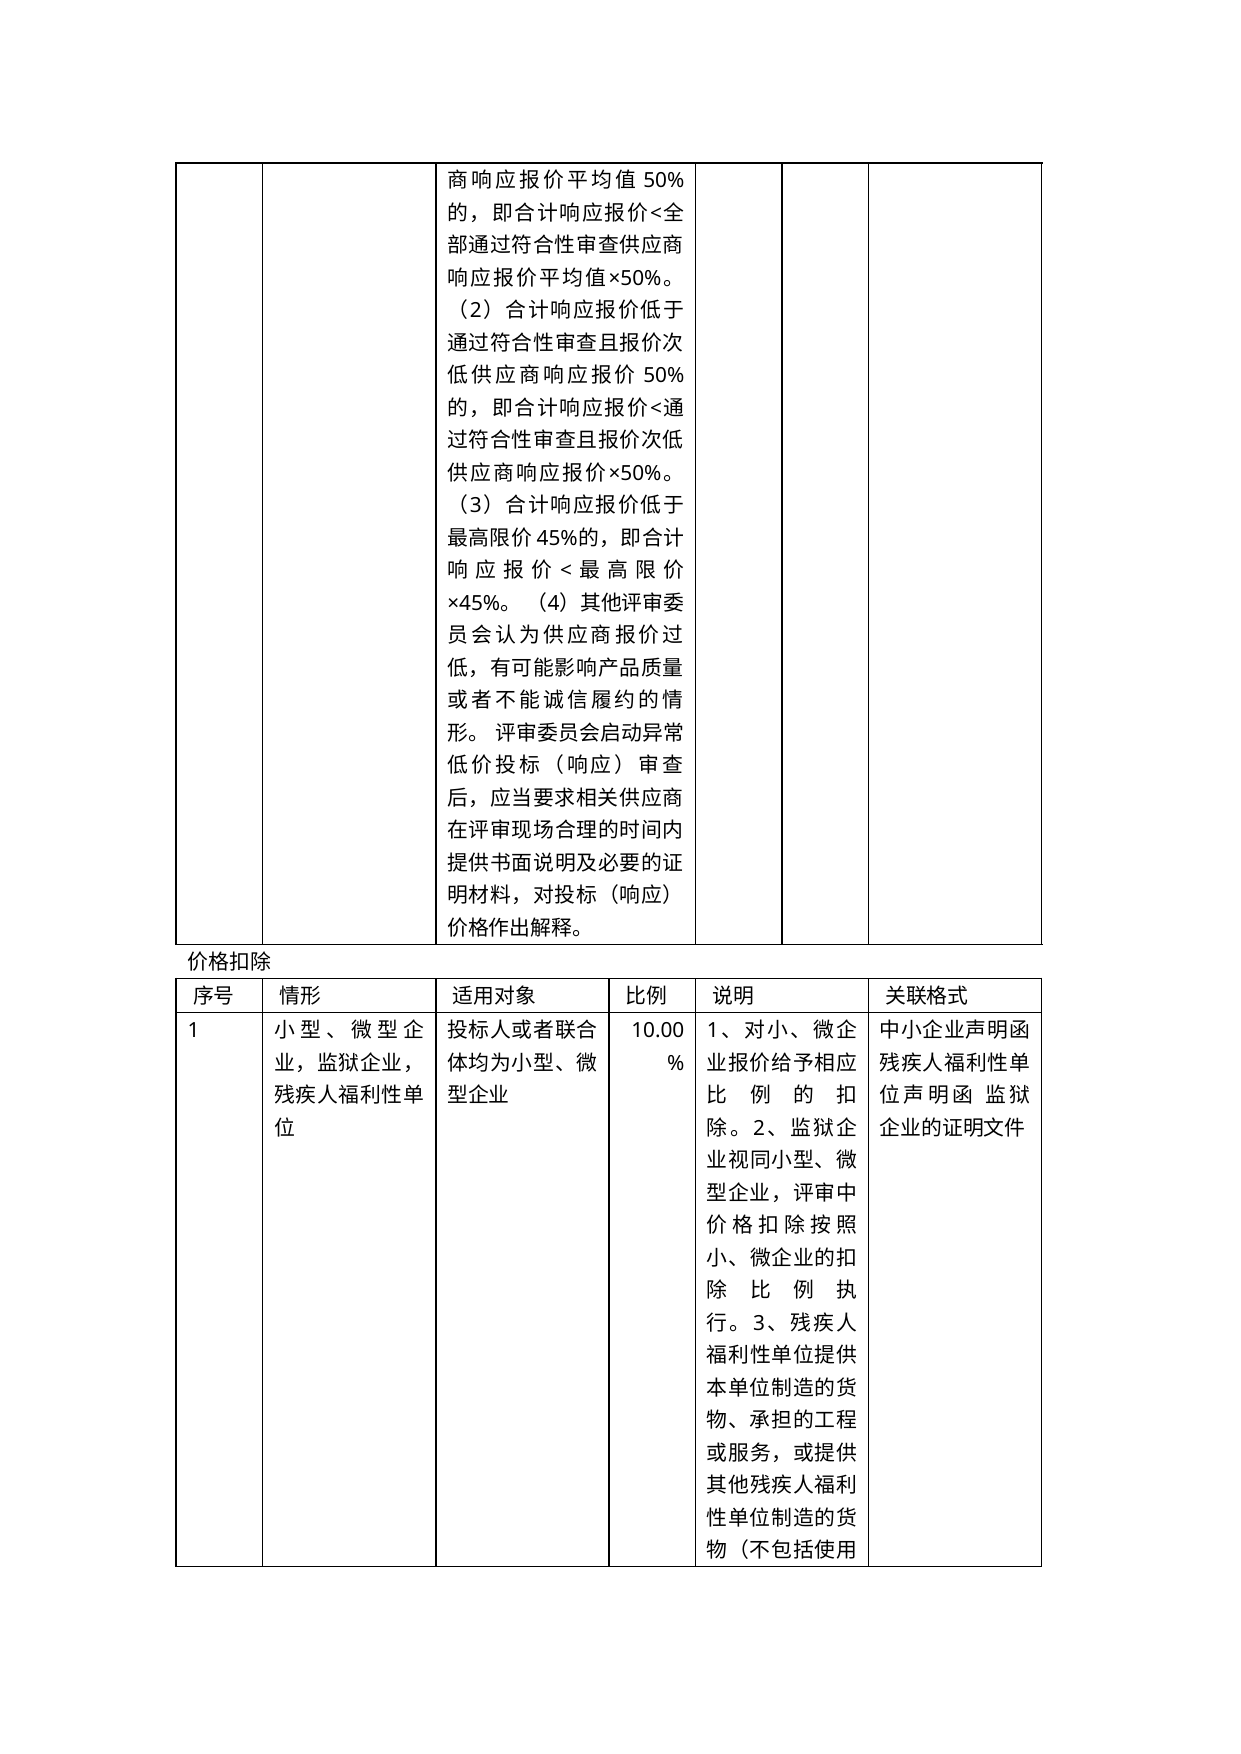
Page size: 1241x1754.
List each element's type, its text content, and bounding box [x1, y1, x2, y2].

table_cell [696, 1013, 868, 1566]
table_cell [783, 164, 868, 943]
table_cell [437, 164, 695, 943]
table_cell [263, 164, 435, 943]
text 价格扣除 [187, 945, 1053, 978]
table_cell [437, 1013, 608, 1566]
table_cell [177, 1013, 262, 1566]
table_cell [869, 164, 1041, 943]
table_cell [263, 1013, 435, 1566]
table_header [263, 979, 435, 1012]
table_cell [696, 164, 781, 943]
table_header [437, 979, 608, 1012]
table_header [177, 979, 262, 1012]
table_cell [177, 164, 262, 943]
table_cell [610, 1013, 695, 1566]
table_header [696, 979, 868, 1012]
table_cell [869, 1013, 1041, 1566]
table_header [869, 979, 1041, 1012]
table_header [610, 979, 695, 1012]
